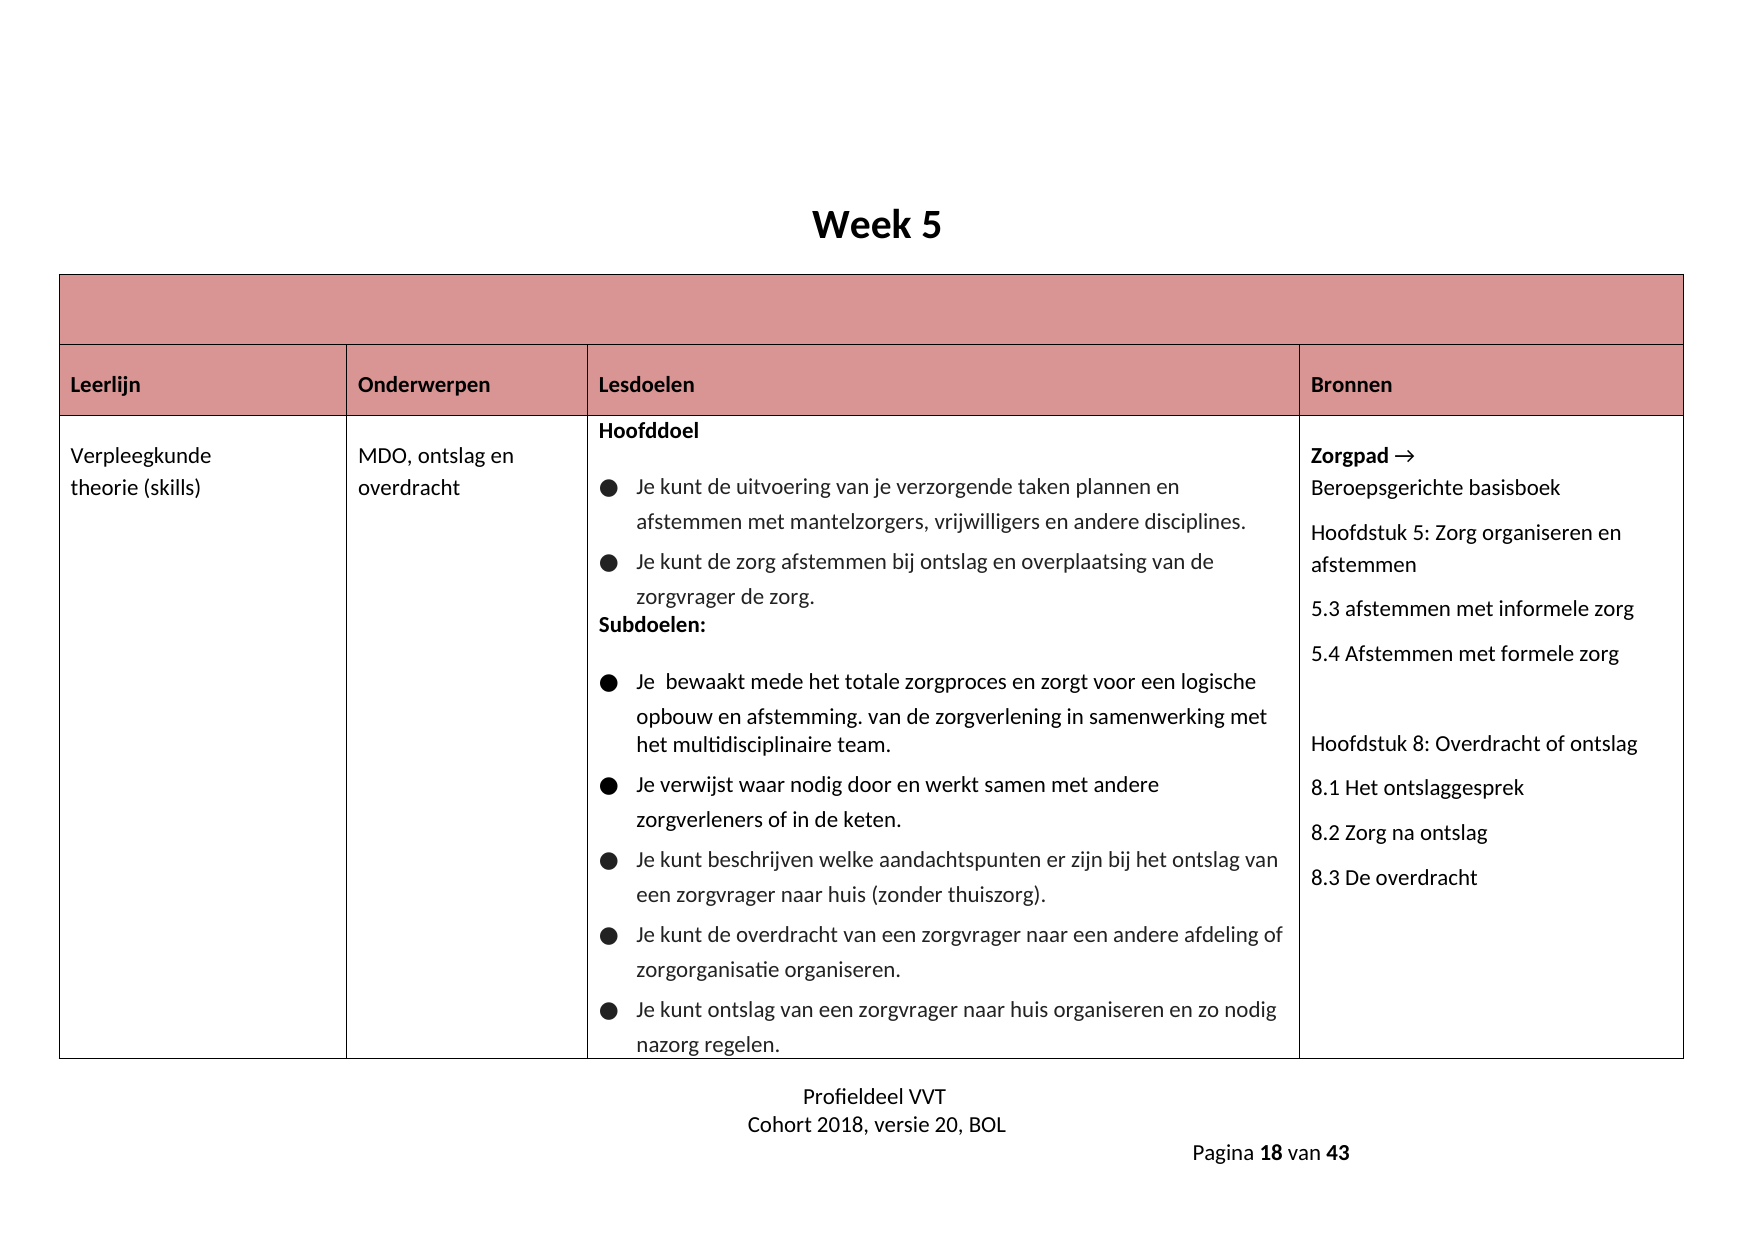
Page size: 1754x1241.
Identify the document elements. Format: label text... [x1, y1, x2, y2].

table_cell Leerlijn [60, 345, 346, 415]
table_cell MDO, ontslag en overdracht [347, 416, 587, 1058]
table_header [60, 275, 1683, 344]
table_cell Lesdoelen [588, 345, 1299, 415]
table_cell Bronnen [1300, 345, 1683, 415]
table_cell Hoofddoel Je kunt de uitvoering van je verzorgende taken plannen en afstemmen met mantelzorgers, vrijwilligers en andere disciplines. Je kunt de zorg afstemmen bij ontslag en overplaatsing van de zorgvrager de zorg. Subdoelen: Je bewaakt mede het totale zorgproces en zorgt voor een logische opbouw en afstemming. van de zorgverlening in samenwerking met het multidisciplinaire team. Je verwijst waar nodig door en werkt samen met andere zorgverleners of in de keten. Je kunt beschrijven welke aandachtspunten er zijn bij het ontslag van een zorgvrager naar huis (zonder thuiszorg). Je kunt de overdracht van een zorgvrager naar een andere afdeling of zorgorganisatie organiseren. Je kunt ontslag van een zorgvrager naar huis organiseren en zo nodig nazorg regelen. [588, 416, 1299, 1058]
table_cell Verpleegkunde theorie (skills) [60, 416, 346, 1058]
table_cell Zorgpad → Beroepsgerichte basisboek Hoofdstuk 5: Zorg organiseren en afstemmen 5.3 afstemmen met informele zorg 5.4 Afstemmen met formele zorg Hoofdstuk 8: Overdracht of ontslag 8.1 Het ontslaggesprek 8.2 Zorg na ontslag 8.3 De overdracht [1300, 416, 1683, 1058]
subtitle Week 5 [148, 198, 1606, 248]
table_cell Onderwerpen [347, 345, 587, 415]
